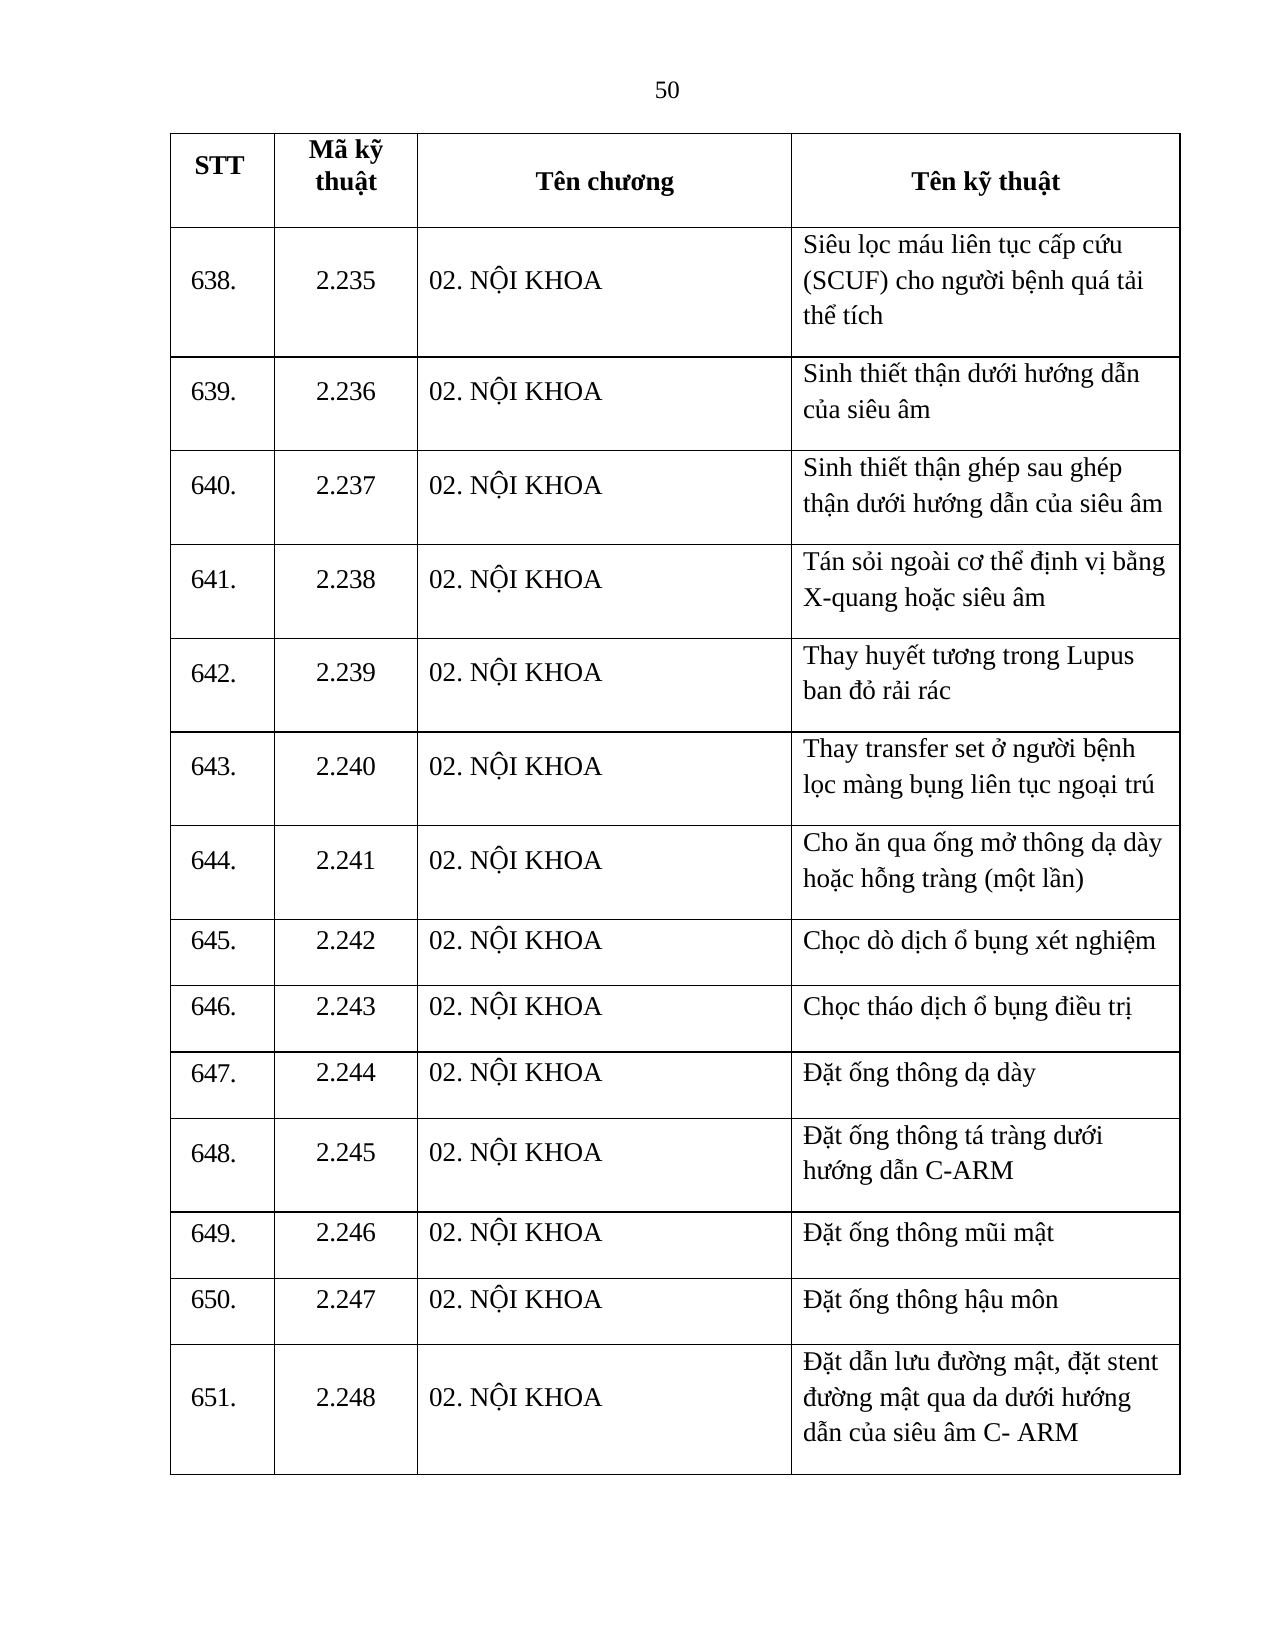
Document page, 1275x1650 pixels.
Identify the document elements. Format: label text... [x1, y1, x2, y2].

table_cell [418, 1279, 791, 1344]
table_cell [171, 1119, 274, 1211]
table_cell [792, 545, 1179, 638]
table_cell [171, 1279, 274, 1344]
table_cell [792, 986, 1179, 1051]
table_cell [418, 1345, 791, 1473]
table_header Tên kỹ thuật [792, 134, 1179, 227]
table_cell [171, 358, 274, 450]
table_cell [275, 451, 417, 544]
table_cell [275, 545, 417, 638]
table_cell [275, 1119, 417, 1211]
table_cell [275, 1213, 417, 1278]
table_header Mã kỹ thuật [275, 134, 417, 227]
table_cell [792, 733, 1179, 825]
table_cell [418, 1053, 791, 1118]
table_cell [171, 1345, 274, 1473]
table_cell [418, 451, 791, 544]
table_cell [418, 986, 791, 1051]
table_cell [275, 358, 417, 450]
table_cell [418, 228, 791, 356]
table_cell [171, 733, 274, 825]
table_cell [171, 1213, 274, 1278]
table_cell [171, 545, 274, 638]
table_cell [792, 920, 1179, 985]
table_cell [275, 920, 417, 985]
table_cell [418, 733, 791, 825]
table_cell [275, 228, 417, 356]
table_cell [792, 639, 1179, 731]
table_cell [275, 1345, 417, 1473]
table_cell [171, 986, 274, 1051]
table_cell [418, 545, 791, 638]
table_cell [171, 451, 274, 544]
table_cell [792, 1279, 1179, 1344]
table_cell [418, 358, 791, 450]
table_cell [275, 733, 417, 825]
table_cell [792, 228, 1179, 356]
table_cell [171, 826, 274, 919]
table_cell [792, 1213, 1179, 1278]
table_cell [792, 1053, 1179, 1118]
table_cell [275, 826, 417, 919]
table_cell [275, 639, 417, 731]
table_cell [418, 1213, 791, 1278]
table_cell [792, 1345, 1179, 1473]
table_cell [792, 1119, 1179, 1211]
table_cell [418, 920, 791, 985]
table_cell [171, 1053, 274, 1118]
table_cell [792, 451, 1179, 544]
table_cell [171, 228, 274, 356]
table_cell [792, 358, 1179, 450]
table_header STT [171, 134, 274, 227]
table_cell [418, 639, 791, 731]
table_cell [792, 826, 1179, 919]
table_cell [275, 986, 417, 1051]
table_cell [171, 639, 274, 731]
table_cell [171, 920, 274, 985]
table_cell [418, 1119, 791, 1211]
table_header Tên chương [418, 134, 791, 227]
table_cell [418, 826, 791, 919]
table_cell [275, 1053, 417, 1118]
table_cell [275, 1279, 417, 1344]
